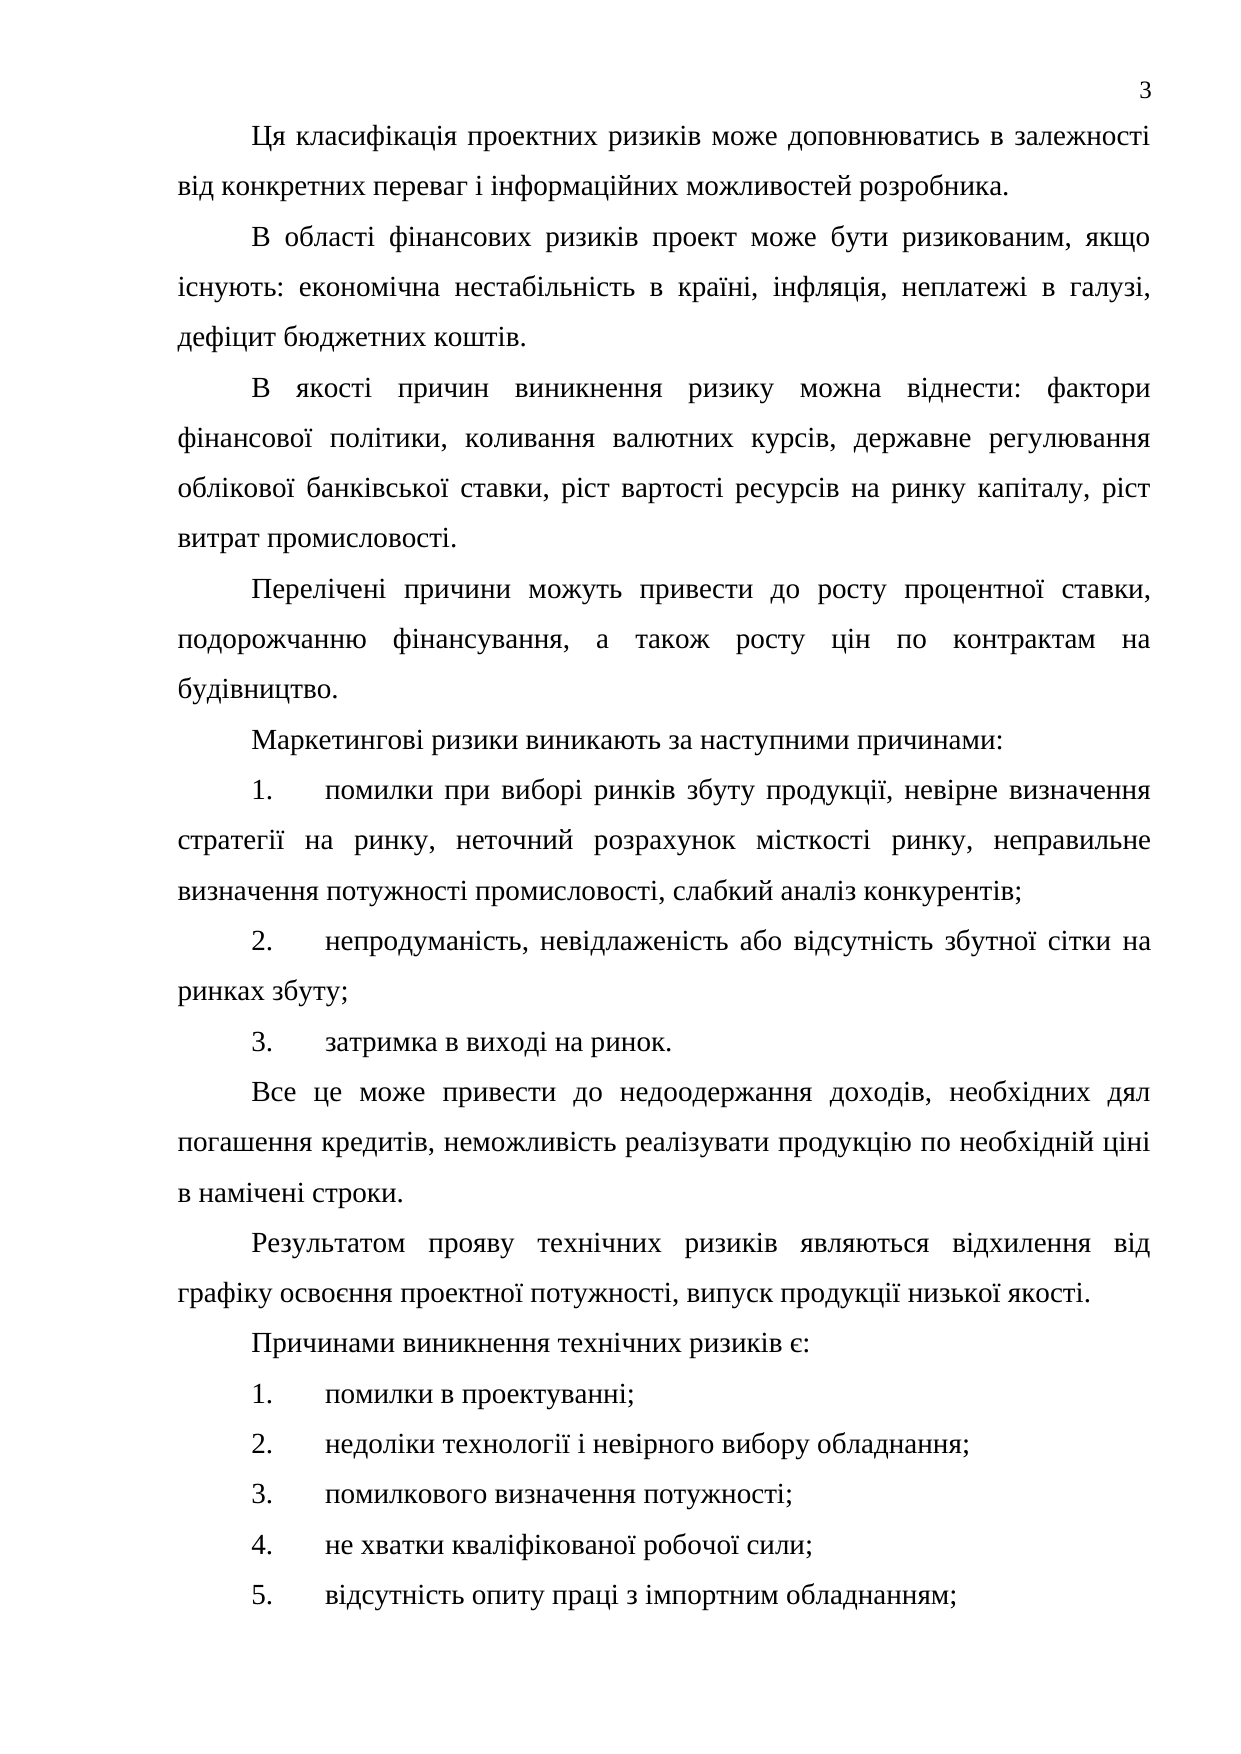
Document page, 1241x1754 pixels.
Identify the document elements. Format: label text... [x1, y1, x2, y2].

list непродуманість, невідлаженість або відсутність збутної сітки на ринках збуту; [177, 923, 1152, 1007]
text Причинами виникнення технічних ризиків є: [177, 1326, 1152, 1359]
list відсутність опиту праці з імпортним обладнанням; [177, 1577, 1152, 1611]
list помилки в проектуванні; [177, 1376, 1152, 1409]
text В якості причин виникнення ризику можна віднести: фактори фінансової політики, коливання валютних курсів, державне регулювання облікової банківської ставки, ріст вартості ресурсів на ринку капіталу, ріст витрат промисловості. [177, 370, 1152, 554]
text Результатом прояву технічних ризиків являються відхилення від графіку освоєння проектної потужності, випуск продукції низької якості. [177, 1225, 1152, 1309]
list помилки при виборі ринків збуту продукції, невірне визначення стратегії на ринку, неточний розрахунок місткості ринку, неправильне визначення потужності промисловості, слабкий аналіз конкурентів; [177, 772, 1152, 906]
text Ця класифікація проектних ризиків може доповнюватись в залежності від конкретних переваг і інформаційних можливостей розробника. [177, 118, 1152, 202]
list затримка в виході на ринок. [177, 1024, 1152, 1057]
text В області фінансових ризиків проект може бути ризикованим, якщо існують: економічна нестабільність в країні, інфляція, неплатежі в галузі, дефіцит бюджетних коштів. [177, 219, 1152, 353]
text Все це може привести до недоодержання доходів, необхідних дял погашення кредитів, неможливість реалізувати продукцію по необхідній ціні в намічені строки. [177, 1074, 1152, 1208]
text Перелічені причини можуть привести до росту процентної ставки, подорожчанню фінансування, а також росту цін по контрактам на будівництво. [177, 571, 1152, 705]
list помилкового визначення потужності; [177, 1477, 1152, 1510]
list недоліки технології і невірного вибору обладнання; [177, 1426, 1152, 1460]
list не хватки кваліфікованої робочої сили; [177, 1527, 1152, 1560]
text Маркетингові ризики виникають за наступними причинами: [177, 722, 1152, 755]
